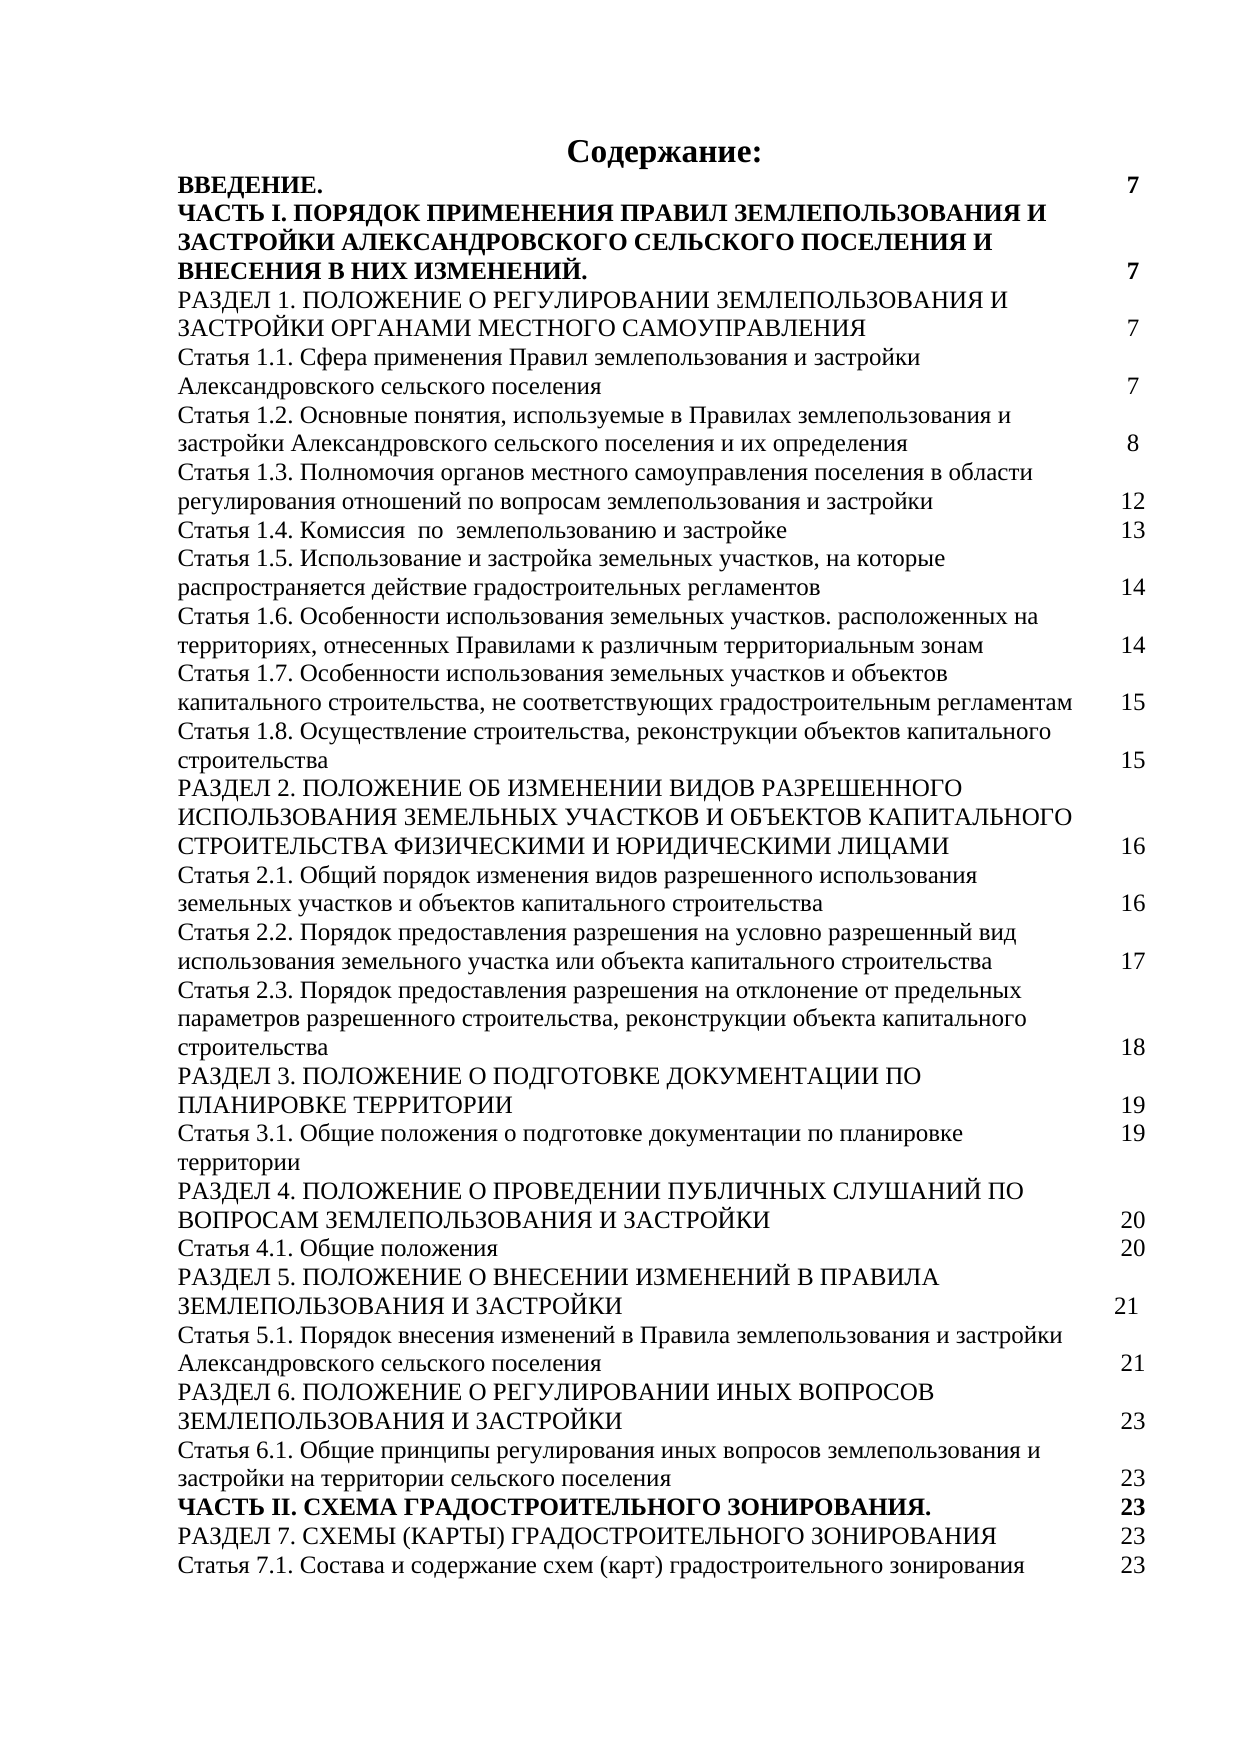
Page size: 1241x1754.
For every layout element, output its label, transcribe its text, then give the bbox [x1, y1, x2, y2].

table_cell Статья 1.4. Комиссия по землепользованию и застройке [166, 515, 1103, 543]
table_cell 16 [1103, 860, 1163, 917]
table_cell Статья 5.1. Порядок внесения изменений в Правила землепользования и застройки Александровского сельского поселения [166, 1320, 1103, 1377]
table_cell Статья 1.7. Особенности использования земельных участков и объектов капитального строительства, не соответствующих градостроительным регламентам [166, 659, 1103, 716]
table_cell 23 [1103, 1377, 1163, 1435]
table_cell Статья 1.2. Основные понятия, используемые в Правилах землепользования и застройки Александровского сельского поселения и их определения [166, 400, 1103, 457]
table_cell 16 [1103, 774, 1163, 860]
text Содержание: [177, 131, 1152, 170]
table_cell 23 [1103, 1550, 1163, 1578]
table_cell 20 [1103, 1176, 1163, 1233]
table_cell РАЗДЕЛ 4. ПОЛОЖЕНИЕ О ПРОВЕДЕНИИ ПУБЛИЧНЫХ СЛУШАНИЙ ПО ВОПРОСАМ ЗЕМЛЕПОЛЬЗОВАНИЯ И ЗАСТРОЙКИ [166, 1176, 1103, 1233]
table_header ВВЕДЕНИЕ. [166, 170, 1103, 198]
table_cell 14 [1103, 601, 1163, 658]
table_cell РАЗДЕЛ 2. ПОЛОЖЕНИЕ ОБ ИЗМЕНЕНИИ ВИДОВ РАЗРЕШЕННОГО ИСПОЛЬЗОВАНИЯ ЗЕМЕЛЬНЫХ УЧАСТКОВ И ОБЪЕКТОВ КАПИТАЛЬНОГО СТРОИТЕЛЬСТВА ФИЗИЧЕСКИМИ И ЮРИДИЧЕСКИМИ ЛИЦАМИ [166, 774, 1103, 860]
table_cell 14 [1103, 544, 1163, 601]
table_cell РАЗДЕЛ 3. ПОЛОЖЕНИЕ О ПОДГОТОВКЕ ДОКУМЕНТАЦИИ ПО ПЛАНИРОВКЕ ТЕРРИТОРИИ [166, 1061, 1103, 1118]
table_cell РАЗДЕЛ 1. ПОЛОЖЕНИЕ О РЕГУЛИРОВАНИИ ЗЕМЛЕПОЛЬЗОВАНИЯ И ЗАСТРОЙКИ ОРГАНАМИ МЕСТНОГО САМОУПРАВЛЕНИЯ [166, 285, 1103, 342]
table_cell РАЗДЕЛ 5. ПОЛОЖЕНИЕ О ВНЕСЕНИИ ИЗМЕНЕНИЙ В ПРАВИЛА ЗЕМЛЕПОЛЬЗОВАНИЯ И ЗАСТРОЙКИ [166, 1262, 1103, 1320]
table_cell 18 [1103, 975, 1163, 1061]
table_cell 21 [1103, 1262, 1163, 1320]
table_header 7 [1103, 170, 1163, 198]
table_cell 23 [1103, 1435, 1163, 1492]
table_cell 7 [1103, 285, 1163, 342]
table_cell ЧАСТЬ I. ПОРЯДОК ПРИМЕНЕНИЯ ПРАВИЛ ЗЕМЛЕПОЛЬЗОВАНИЯ И ЗАСТРОЙКИ АЛЕКСАНДРОВСКОГО СЕЛЬСКОГО ПОСЕЛЕНИЯ И ВНЕСЕНИЯ В НИХ ИЗМЕНЕНИЙ. [166, 199, 1103, 285]
table_cell Статья 3.1. Общие положения о подготовке документации по планировке территории [166, 1119, 1103, 1176]
table_cell 15 [1103, 716, 1163, 773]
table_cell Статья 2.3. Порядок предоставления разрешения на отклонение от предельных параметров разрешенного строительства, реконструкции объекта капитального строительства [166, 975, 1103, 1061]
table_cell 23 [1103, 1492, 1163, 1521]
table_cell 7 [1103, 342, 1163, 400]
table_cell Статья 1.1. Сфера применения Правил землепользования и застройки Александровского сельского поселения [166, 342, 1103, 400]
table_cell Статья 1.6. Особенности использования земельных участков. расположенных на территориях, отнесенных Правилами к различным территориальным зонам [166, 601, 1103, 658]
table_cell ЧАСТЬ II. СХЕМА ГРАДОСТРОИТЕЛЬНОГО ЗОНИРОВАНИЯ. [166, 1492, 1103, 1521]
table_cell 21 [1103, 1320, 1163, 1377]
table_cell 7 [1103, 199, 1163, 285]
table_cell 19 [1103, 1119, 1163, 1176]
table_cell 15 [1103, 659, 1163, 716]
table_cell 23 [1103, 1521, 1163, 1550]
table_cell Статья 1.3. Полномочия органов местного самоуправления поселения в области регулирования отношений по вопросам землепользования и застройки [166, 457, 1103, 515]
table_cell 8 [1103, 400, 1163, 457]
table_cell Статья 4.1. Общие положения [166, 1234, 1103, 1262]
table_cell РАЗДЕЛ 7. СХЕМЫ (КАРТЫ) ГРАДОСТРОИТЕЛЬНОГО ЗОНИРОВАНИЯ [166, 1521, 1103, 1550]
table_cell Статья 2.1. Общий порядок изменения видов разрешенного использования земельных участков и объектов капитального строительства [166, 860, 1103, 917]
table_cell Статья 6.1. Общие принципы регулирования иных вопросов землепользования и застройки на территории сельского поселения [166, 1435, 1103, 1492]
table_cell Статья 1.5. Использование и застройка земельных участков, на которые распространяется действие градостроительных регламентов [166, 544, 1103, 601]
table_cell Статья 2.2. Порядок предоставления разрешения на условно разрешенный вид использования земельного участка или объекта капитального строительства [166, 917, 1103, 975]
table_cell РАЗДЕЛ 6. ПОЛОЖЕНИЕ О РЕГУЛИРОВАНИИ ИНЫХ ВОПРОСОВ ЗЕМЛЕПОЛЬЗОВАНИЯ И ЗАСТРОЙКИ [166, 1377, 1103, 1435]
table_cell Статья 1.8. Осуществление строительства, реконструкции объектов капитального строительства [166, 716, 1103, 773]
table_cell 19 [1103, 1061, 1163, 1118]
table_cell 17 [1103, 917, 1163, 975]
table_cell 20 [1103, 1234, 1163, 1262]
table_cell 12 [1103, 457, 1163, 515]
table_cell Статья 7.1. Состава и содержание схем (карт) градостроительного зонирования [166, 1550, 1103, 1578]
table_cell 13 [1103, 515, 1163, 543]
